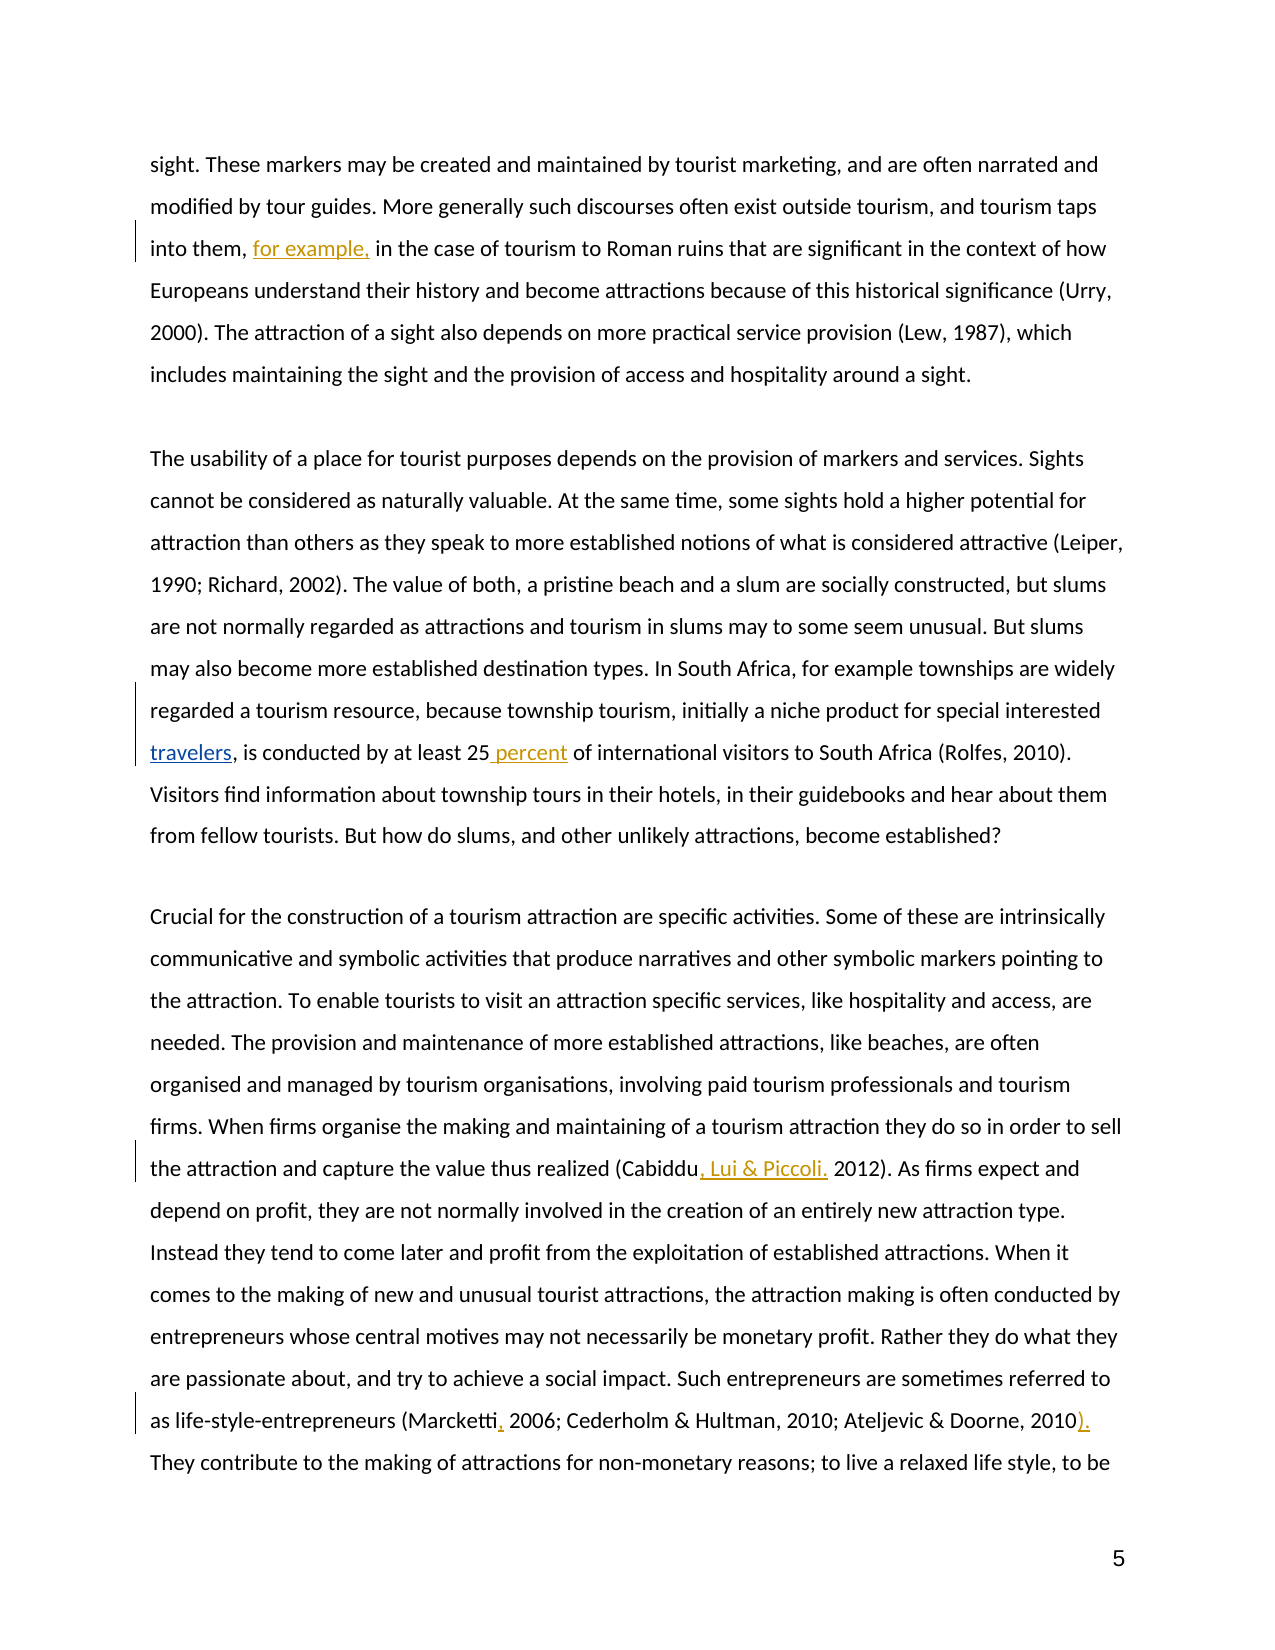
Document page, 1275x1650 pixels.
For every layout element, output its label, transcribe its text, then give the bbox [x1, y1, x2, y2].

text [150, 150, 1125, 388]
text The usability of a place for tourist purposes depends on the provision of markers and services. Sights cannot be considered as naturally valuable. At the same time, some sights hold a higher potential for attraction than others as they speak to more established notions of what is considered attractive (Leiper, 1990; Richard, 2002). The value of both, a pristine beach and a slum are socially constructed, but slums are not normally regarded as attractions and tourism in slums may to some seem unusual. But slums may also become more established destination types. In South Africa, for example townships are widely regarded a tourism resource, because township tourism, initially a niche product for special interested , is conducted by at least 25 of international visitors to South Africa (Rolfes, 2010). Visitors find information about township tours in their hotels, in their guidebooks and hear about them from fellow tourists. But how do slums, and other unlikely attractions, become established? [150, 444, 1125, 889]
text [150, 902, 1125, 1476]
